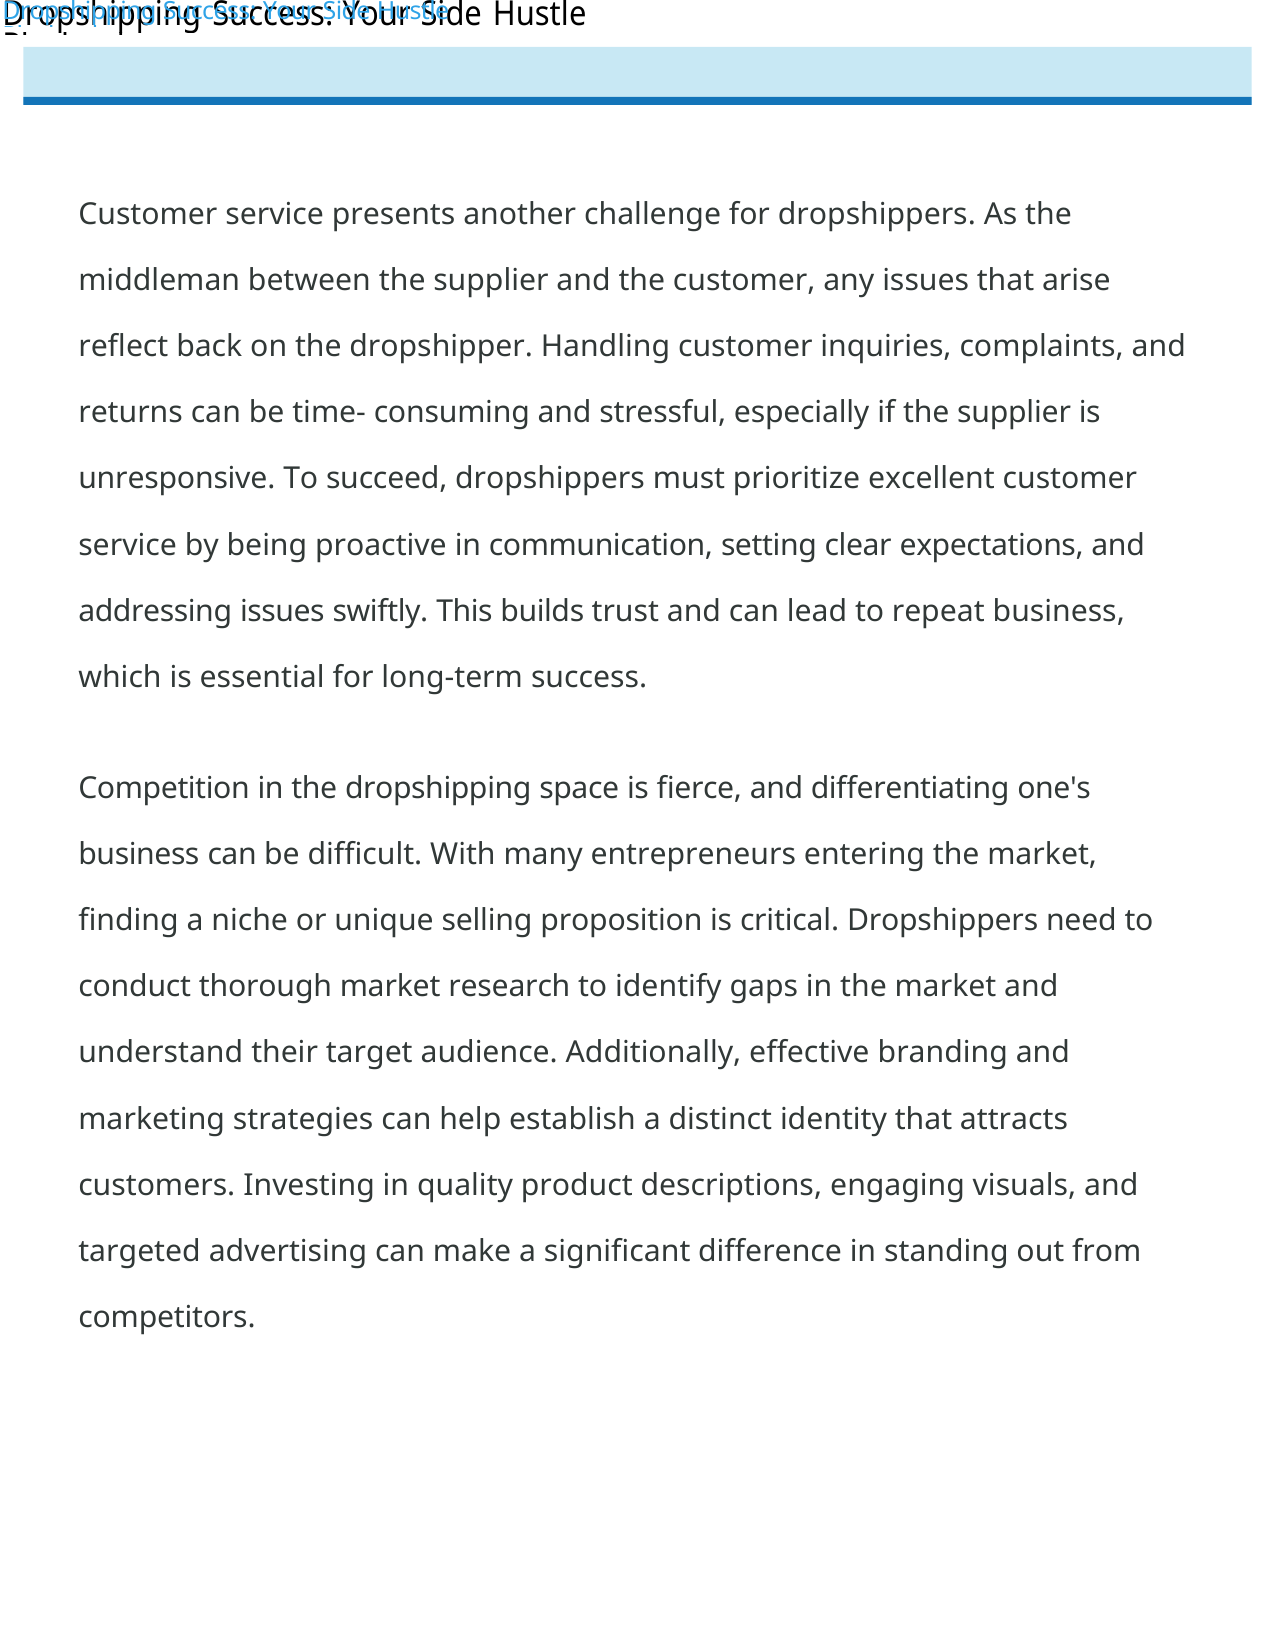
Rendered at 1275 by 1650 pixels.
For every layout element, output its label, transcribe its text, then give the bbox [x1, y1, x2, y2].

text Customer service presents another challenge for dropshippers. As the middleman between the supplier and the customer, any issues that arise reflect back on the dropshipper. Handling customer inquiries, complaints, and returns can be time- consuming and stressful, especially if the supplier is unresponsive. To succeed, dropshippers must prioritize excellent customer service by being proactive in communication, setting clear expectations, and addressing issues swiftly. This builds trust and can lead to repeat business, which is essential for long-term success. [78, 192, 1194, 696]
text Competition in the dropshipping space is fierce, and differentiating one's business can be difficult. With many entrepreneurs entering the market, finding a niche or unique selling proposition is critical. Dropshippers need to conduct thorough market research to identify gaps in the market and understand their target audience. Additionally, effective branding and marketing strategies can help establish a distinct identity that attracts customers. Investing in quality product descriptions, engaging visuals, and targeted advertising can make a significant difference in standing out from competitors. [78, 766, 1194, 1336]
